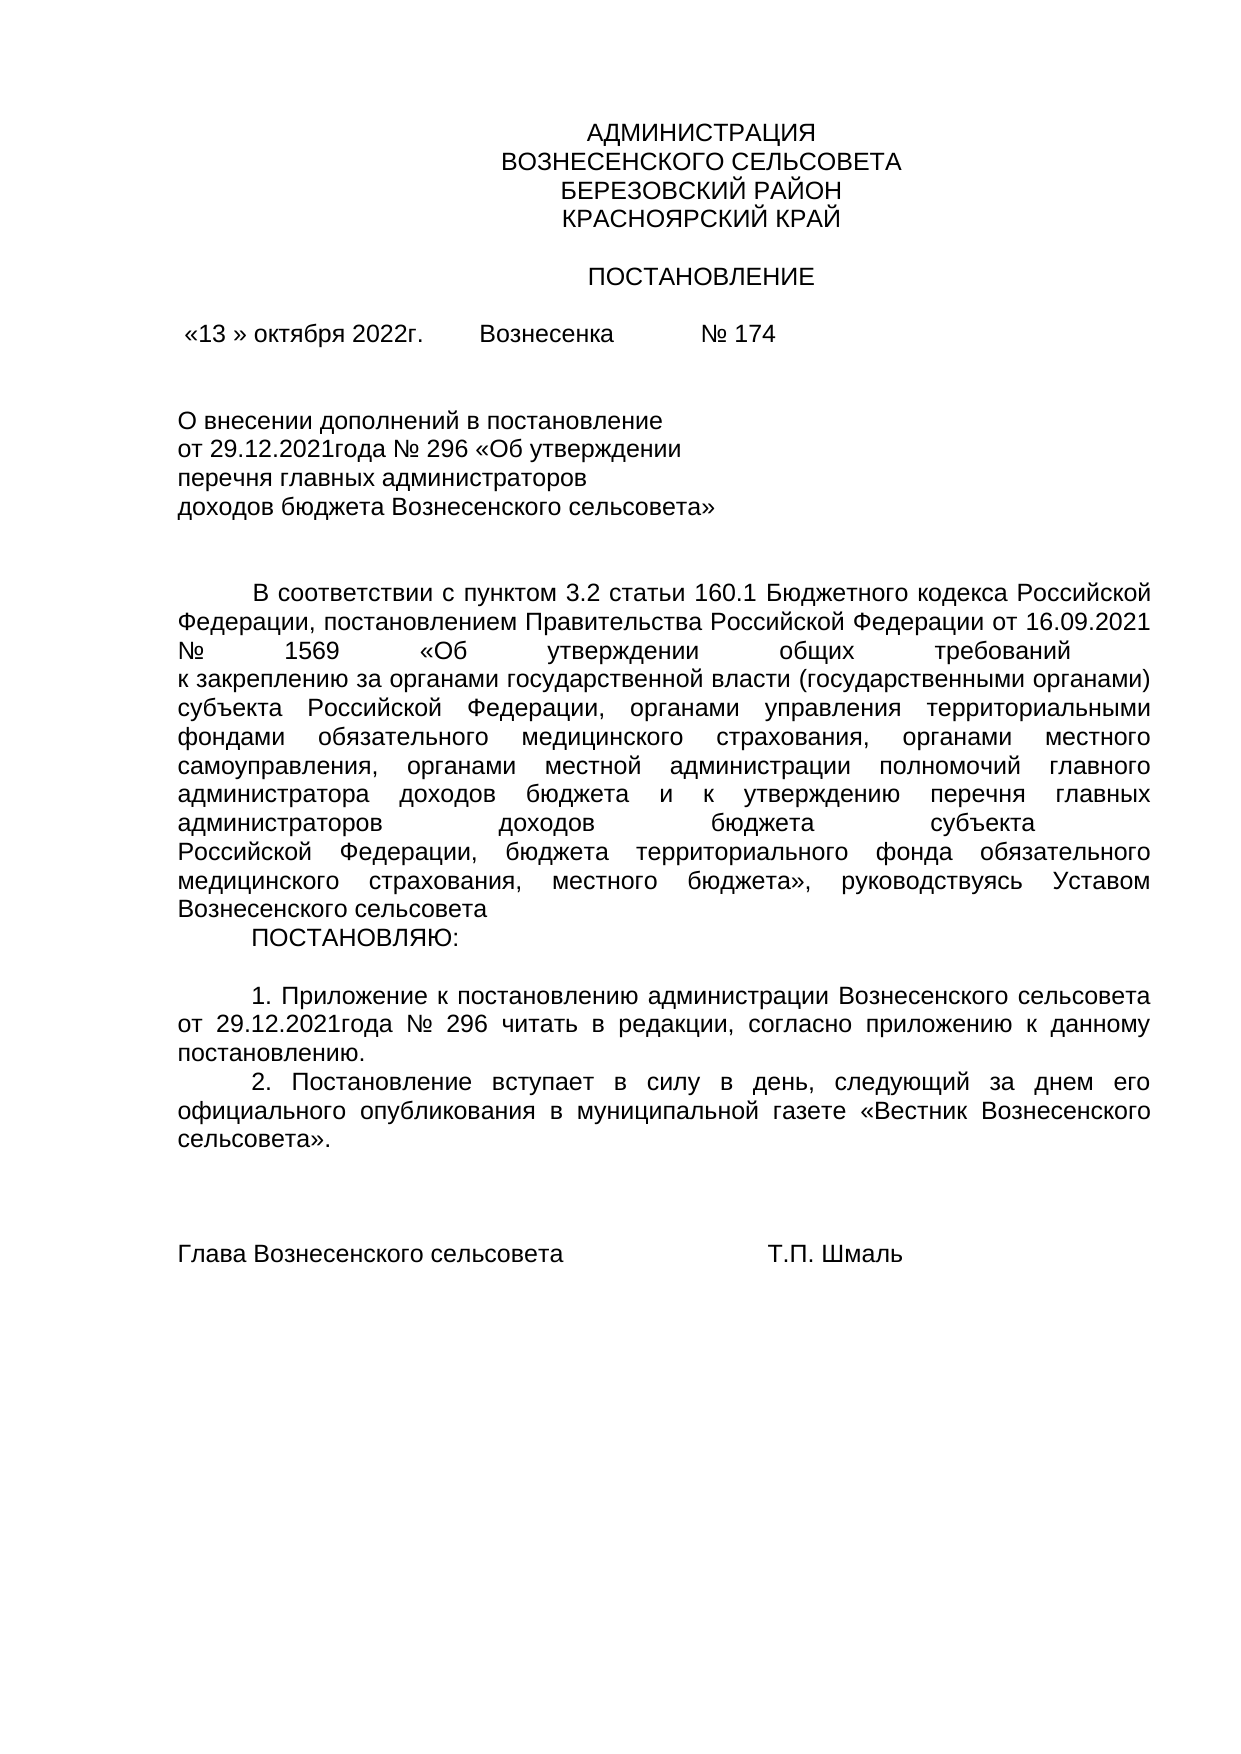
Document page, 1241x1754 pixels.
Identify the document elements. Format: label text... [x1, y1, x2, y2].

text «13 » октября 2022г. Вознесенка № 174 [177, 319, 1152, 348]
text КРАСНОЯРСКИЙ КРАЙ [177, 204, 1152, 233]
text от 29.12.2021года № 296 «Об утверждении [177, 434, 1152, 463]
text О внесении дополнений в постановление [177, 406, 1152, 434]
text ПОСТАНОВЛЕНИЕ [177, 262, 1152, 291]
text 2. Постановление вступает в силу в день, следующий за днем его официального опубликования в муниципальной газете «Вестник Вознесенского сельсовета». [177, 1067, 1152, 1153]
text Глава Вознесенского сельсовета Т.П. Шмаль [177, 1239, 1152, 1268]
text перечня главных администраторов [177, 463, 1152, 492]
text БЕРЕЗОВСКИЙ РАЙОН [177, 176, 1152, 204]
text ВОЗНЕСЕНСКОГО СЕЛЬСОВЕТА [177, 147, 1152, 176]
text В соответствии с пунктом 3.2 статьи 160.1 Бюджетного кодекса Российской Федерации, постановлением Правительства Российской Федерации от 16.09.2021 № 1569 «Об утверждении общих требований к закреплению за органами государственной власти (государственными органами) субъекта Российской Федерации, органами управления территориальными фондами обязательного медицинского страхования, органами местного самоуправления, органами местной администрации полномочий главного администратора доходов бюджета и к утверждению перечня главных администраторов доходов бюджета субъекта Российской Федерации, бюджета территориального фонда обязательного медицинского страхования, местного бюджета», руководствуясь Уставом Вознесенского сельсовета [177, 578, 1152, 923]
text АДМИНИСТРАЦИЯ [177, 118, 1152, 147]
text доходов бюджета Вознесенского сельсовета» [177, 492, 1152, 521]
text ПОСТАНОВЛЯЮ: [177, 923, 1152, 952]
text 1. Приложение к постановлению администрации Вознесенского сельсовета от 29.12.2021года № 296 читать в редакции, согласно приложению к данному постановлению. [177, 981, 1152, 1067]
